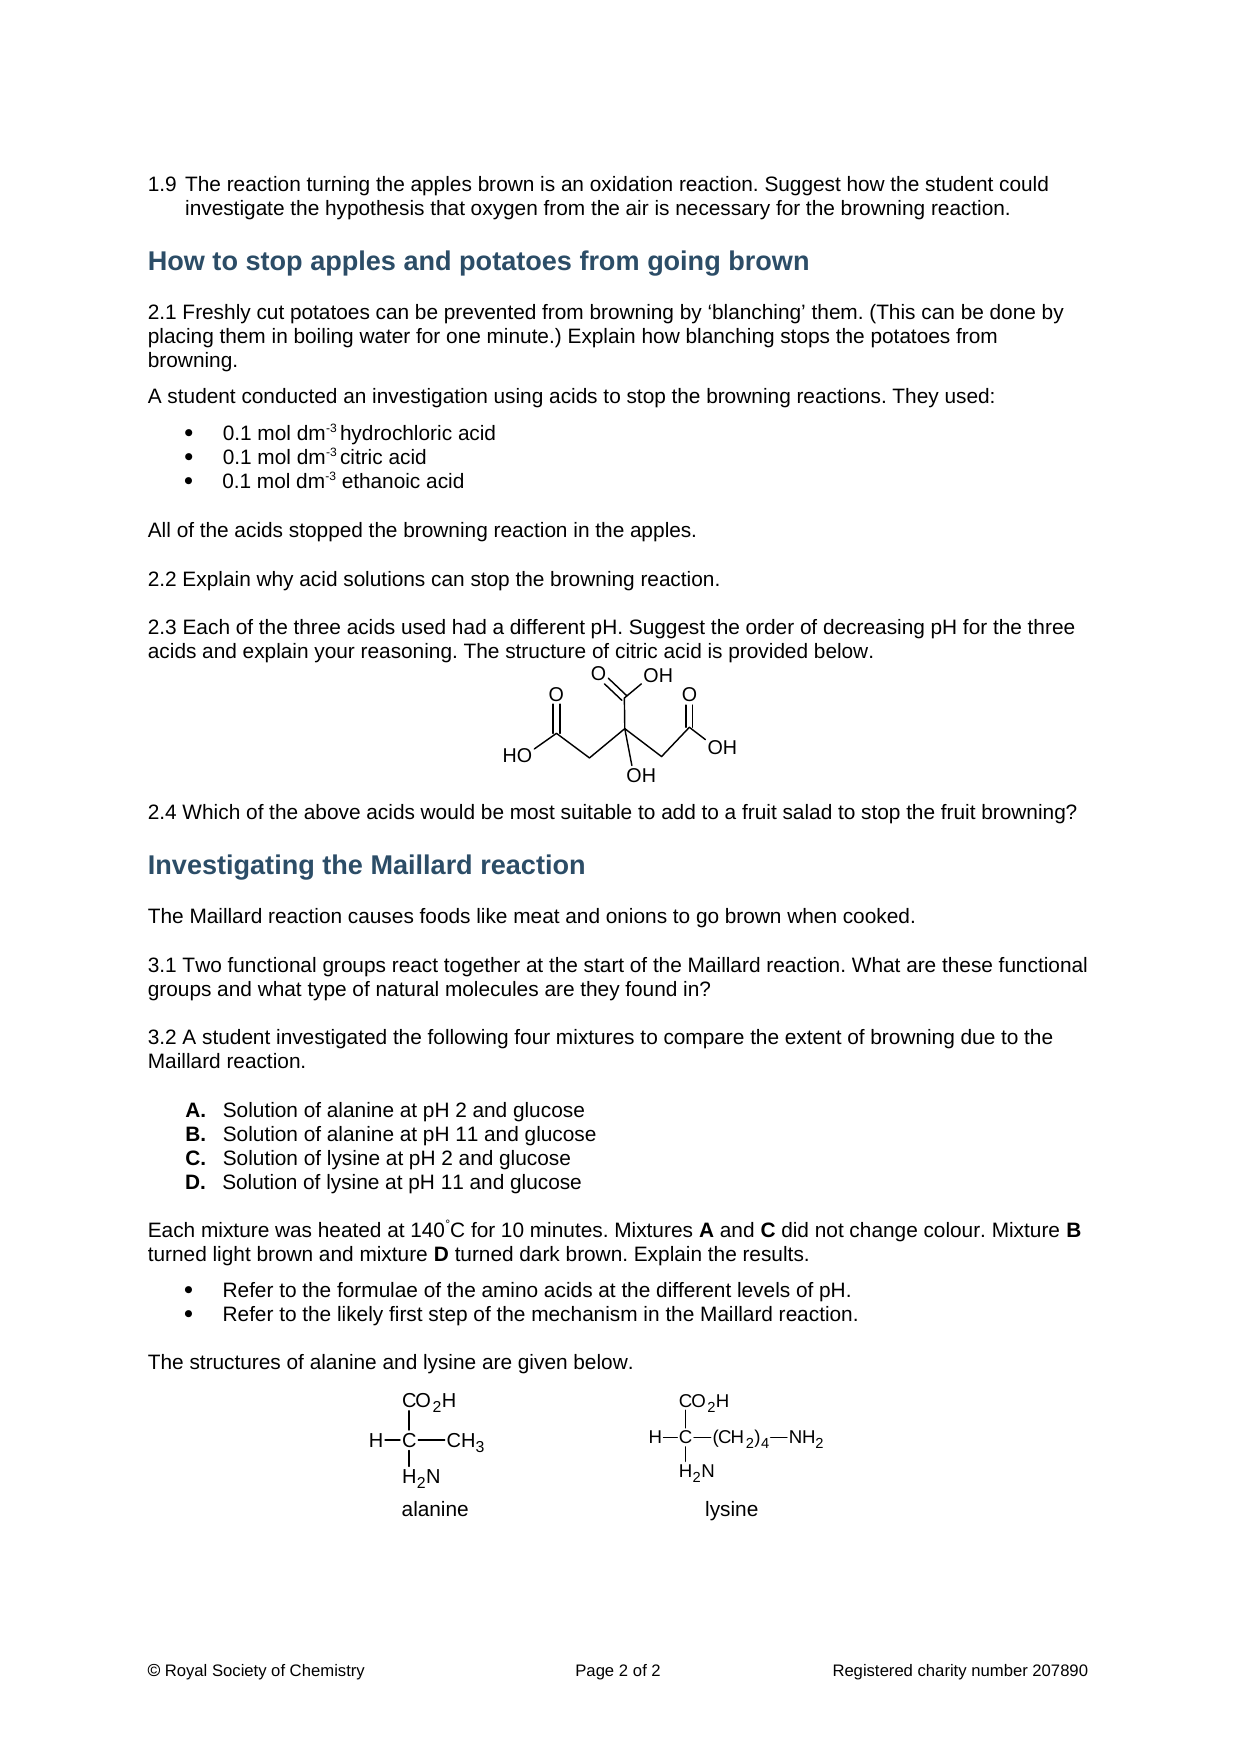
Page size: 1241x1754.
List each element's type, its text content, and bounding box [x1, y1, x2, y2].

text Each mixture was heated at 140°C for 10 minutes. Mixtures A and C did not change colour. Mixture B turned light brown and mixture D turned dark brown. Explain the results. [148, 1217, 1092, 1265]
list The reaction turning the apples brown is an oxidation reaction. Suggest how the student could investigate the hypothesis that oxygen from the air is necessary for the browning reaction. [148, 172, 1092, 219]
text The Maillard reaction causes foods like meat and onions to go brown when cooked. [148, 904, 1092, 928]
text A student conducted an investigation using acids to stop the browning reactions. They used: [148, 384, 1092, 408]
text 2.2 Explain why acid solutions can stop the browning reaction. [148, 567, 1092, 591]
text The structures of alanine and lysine are given below. [148, 1350, 1092, 1374]
list Solution of lysine at pH 11 and glucose [185, 1169, 1092, 1193]
text 2.3 Each of the three acids used had a different pH. Suggest the order of decreasing pH for the three acids and explain your reasoning. The structure of citric acid is provided below. [148, 615, 1092, 663]
list 0.1 mol dm-3 ethanoic acid [185, 469, 1092, 493]
list Solution of alanine at pH 2 and glucose [185, 1098, 1092, 1122]
list Refer to the formulae of the amino acids at the different levels of pH. [185, 1278, 1092, 1302]
text 2.4 Which of the above acids would be most suitable to add to a fruit salad to stop the fruit browning? [148, 800, 1092, 824]
text alanine lysine [223, 1497, 1092, 1521]
list Solution of alanine at pH 11 and glucose [185, 1122, 1092, 1146]
text 3.1 Two functional groups react together at the start of the Maillard reaction. What are these functional groups and what type of natural molecules are they found in? [148, 953, 1092, 1001]
text 3.2 A student investigated the following four mixtures to compare the extent of browning due to the Maillard reaction. [148, 1025, 1092, 1073]
text All of the acids stopped the browning reaction in the apples. [148, 518, 1092, 542]
text 2.1 Freshly cut potatoes can be prevented from browning by ‘blanching’ them. (This can be done by placing them in boiling water for one minute.) Explain how blanching stops the potatoes from browning. [148, 300, 1092, 372]
subtitle How to stop apples and potatoes from going brown [148, 244, 1092, 276]
list Solution of lysine at pH 2 and glucose [185, 1146, 1092, 1169]
subtitle Investigating the Maillard reaction [148, 849, 1092, 880]
list 0.1 mol dm-3 citric acid [185, 445, 1092, 469]
list 0.1 mol dm-3 hydrochloric acid [185, 421, 1092, 445]
list Refer to the likely first step of the mechanism in the Maillard reaction. [185, 1302, 1092, 1326]
